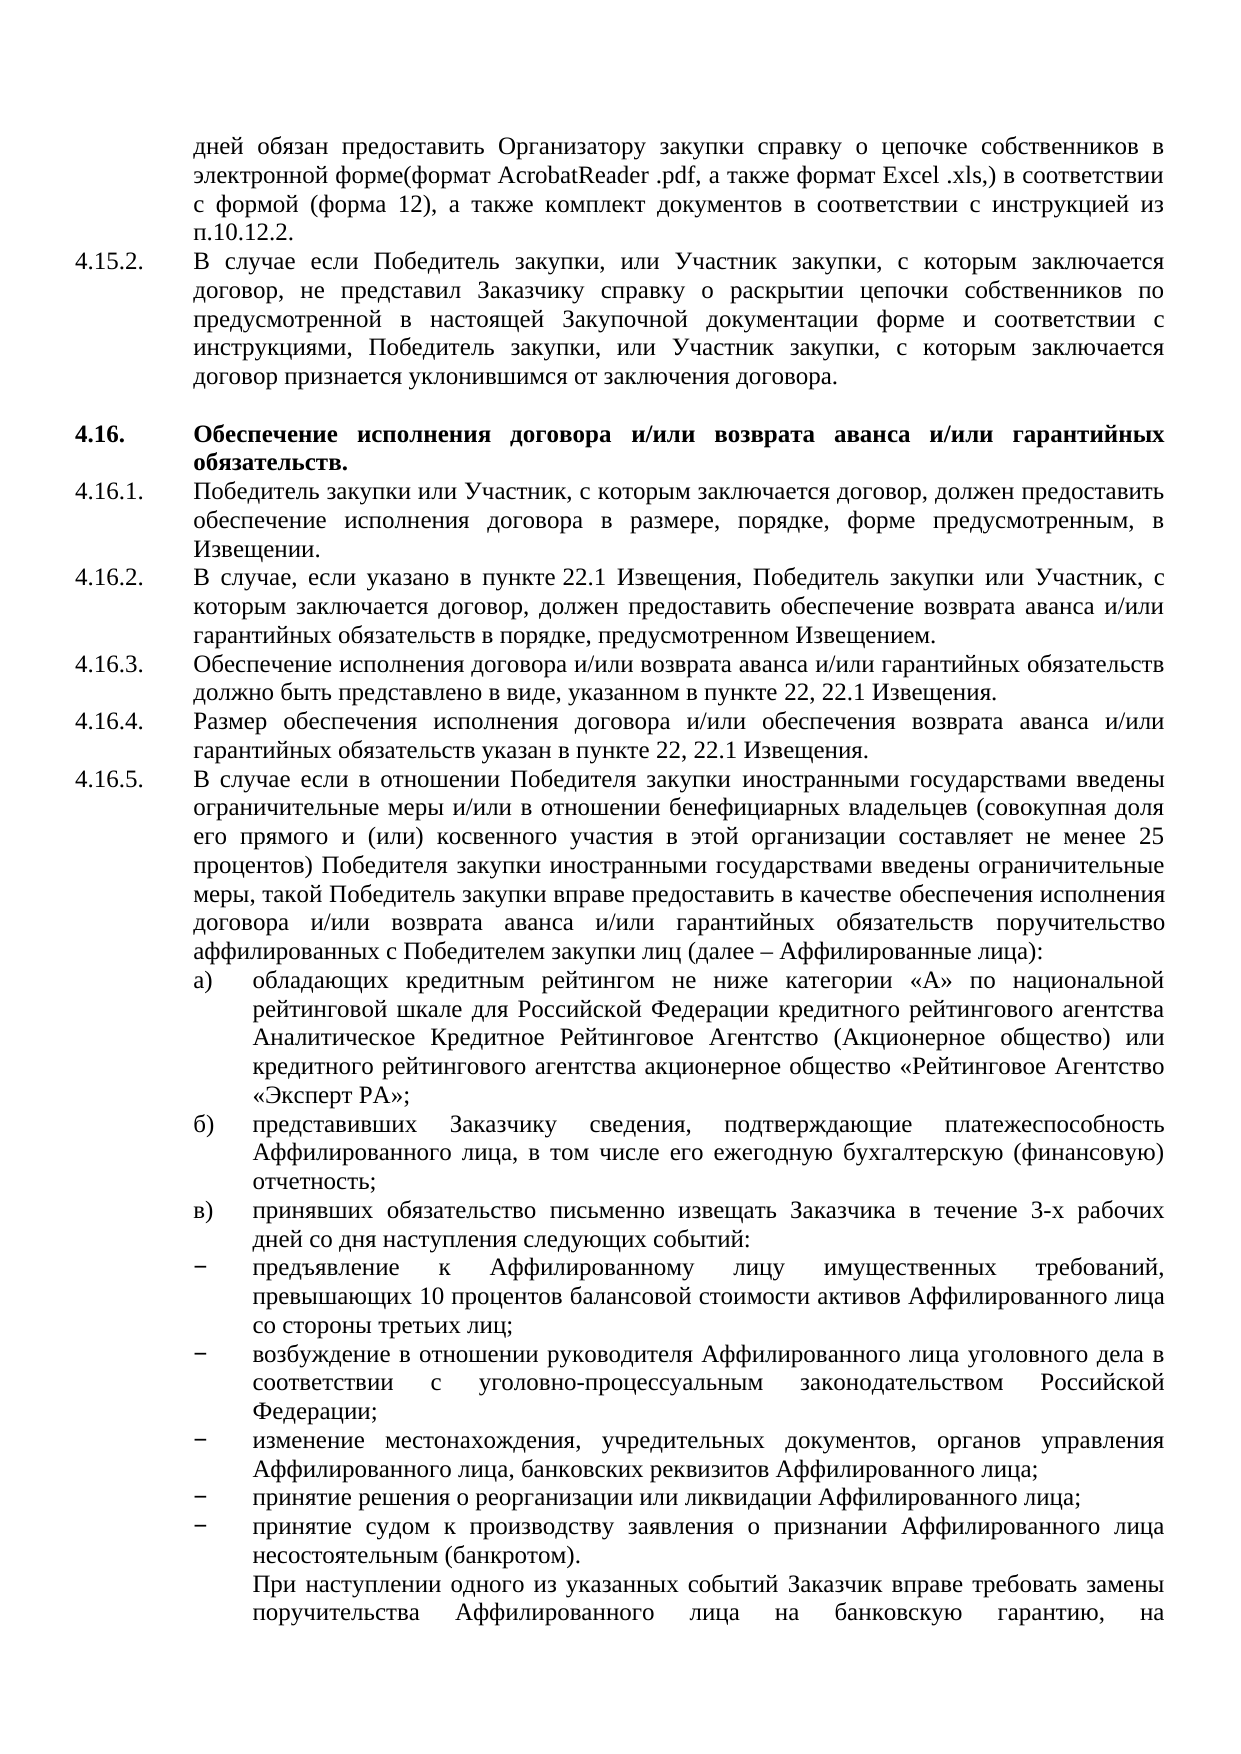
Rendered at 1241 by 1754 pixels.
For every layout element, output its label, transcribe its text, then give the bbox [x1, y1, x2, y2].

list представивших Заказчику сведения, подтверждающие платежеспособность Аффилированного лица, в том числе его ежегодную бухгалтерскую (финансовую) отчетность; [193, 1109, 1165, 1195]
list Обеспечение исполнения договора и/или возврата аванса и/или гарантийных обязательств должно быть представлено в виде, указанном в пункте 22, 22.1 Извещения. [75, 649, 1165, 706]
list возбуждение в отношении руководителя Аффилированного лица уголовного дела в соответствии с уголовно-процессуальным законодательством Российской Федерации; [193, 1339, 1165, 1425]
list принятие решения о реорганизации или ликвидации Аффилированного лица; [193, 1482, 1165, 1511]
list предъявление к Аффилированному лицу имущественных требований, превышающих 10 процентов балансовой стоимости активов Аффилированного лица со стороны третьих лиц; [193, 1252, 1165, 1339]
list Обеспечение исполнения договора и/или возврата аванса и/или гарантийных обязательств. [75, 419, 1165, 476]
list Размер обеспечения исполнения договора и/или обеспечения возврата аванса и/или гарантийных обязательств указан в пункте 22, 22.1 Извещения. [75, 706, 1165, 764]
list обладающих кредитным рейтингом не ниже категории «А» по национальной рейтинговой шкале для Российской Федерации кредитного рейтингового агентства Аналитическое Кредитное Рейтинговое Агентство (Акционерное общество) или кредитного рейтингового агентства акционерное общество «Рейтинговое Агентство «Эксперт РА»; [193, 965, 1165, 1109]
list В случае если Победитель закупки, или Участник закупки, с которым заключается договор, не представил Заказчику справку о раскрытии цепочки собственников по предусмотренной в настоящей Закупочной документации форме и соответствии с инструкциями, Победитель закупки, или Участник закупки, с которым заключается договор признается уклонившимся от заключения договора. [75, 246, 1165, 390]
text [252, 1569, 1165, 1626]
list В случае, если указано в пункте 22.1 Извещения, Победитель закупки или Участник, с которым заключается договор, должен предоставить обеспечение возврата аванса и/или гарантийных обязательств в порядке, предусмотренном Извещением. [75, 562, 1165, 649]
list изменение местонахождения, учредительных документов, органов управления Аффилированного лица, банковских реквизитов Аффилированного лица; [193, 1425, 1165, 1482]
list В случае если в отношении Победителя закупки иностранными государствами введены ограничительные меры и/или в отношении бенефициарных владельцев (совокупная доля его прямого и (или) косвенного участия в этой организации составляет не менее 25 процентов) Победителя закупки иностранными государствами введены ограничительные меры, такой Победитель закупки вправе предоставить в качестве обеспечения исполнения договора и/или возврата аванса и/или гарантийных обязательств поручительство аффилированных с Победителем закупки лиц (далее – Аффилированные лица): [75, 764, 1165, 965]
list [75, 131, 1165, 246]
list Победитель закупки или Участник, с которым заключается договор, должен предоставить обеспечение исполнения договора в размере, порядке, форме предусмотренным, в Извещении. [75, 476, 1165, 562]
list принятие судом к производству заявления о признании Аффилированного лица несостоятельным (банкротом). [193, 1511, 1165, 1569]
list принявших обязательство письменно извещать Заказчика в течение 3-х рабочих дней со дня наступления следующих событий: [193, 1195, 1165, 1252]
